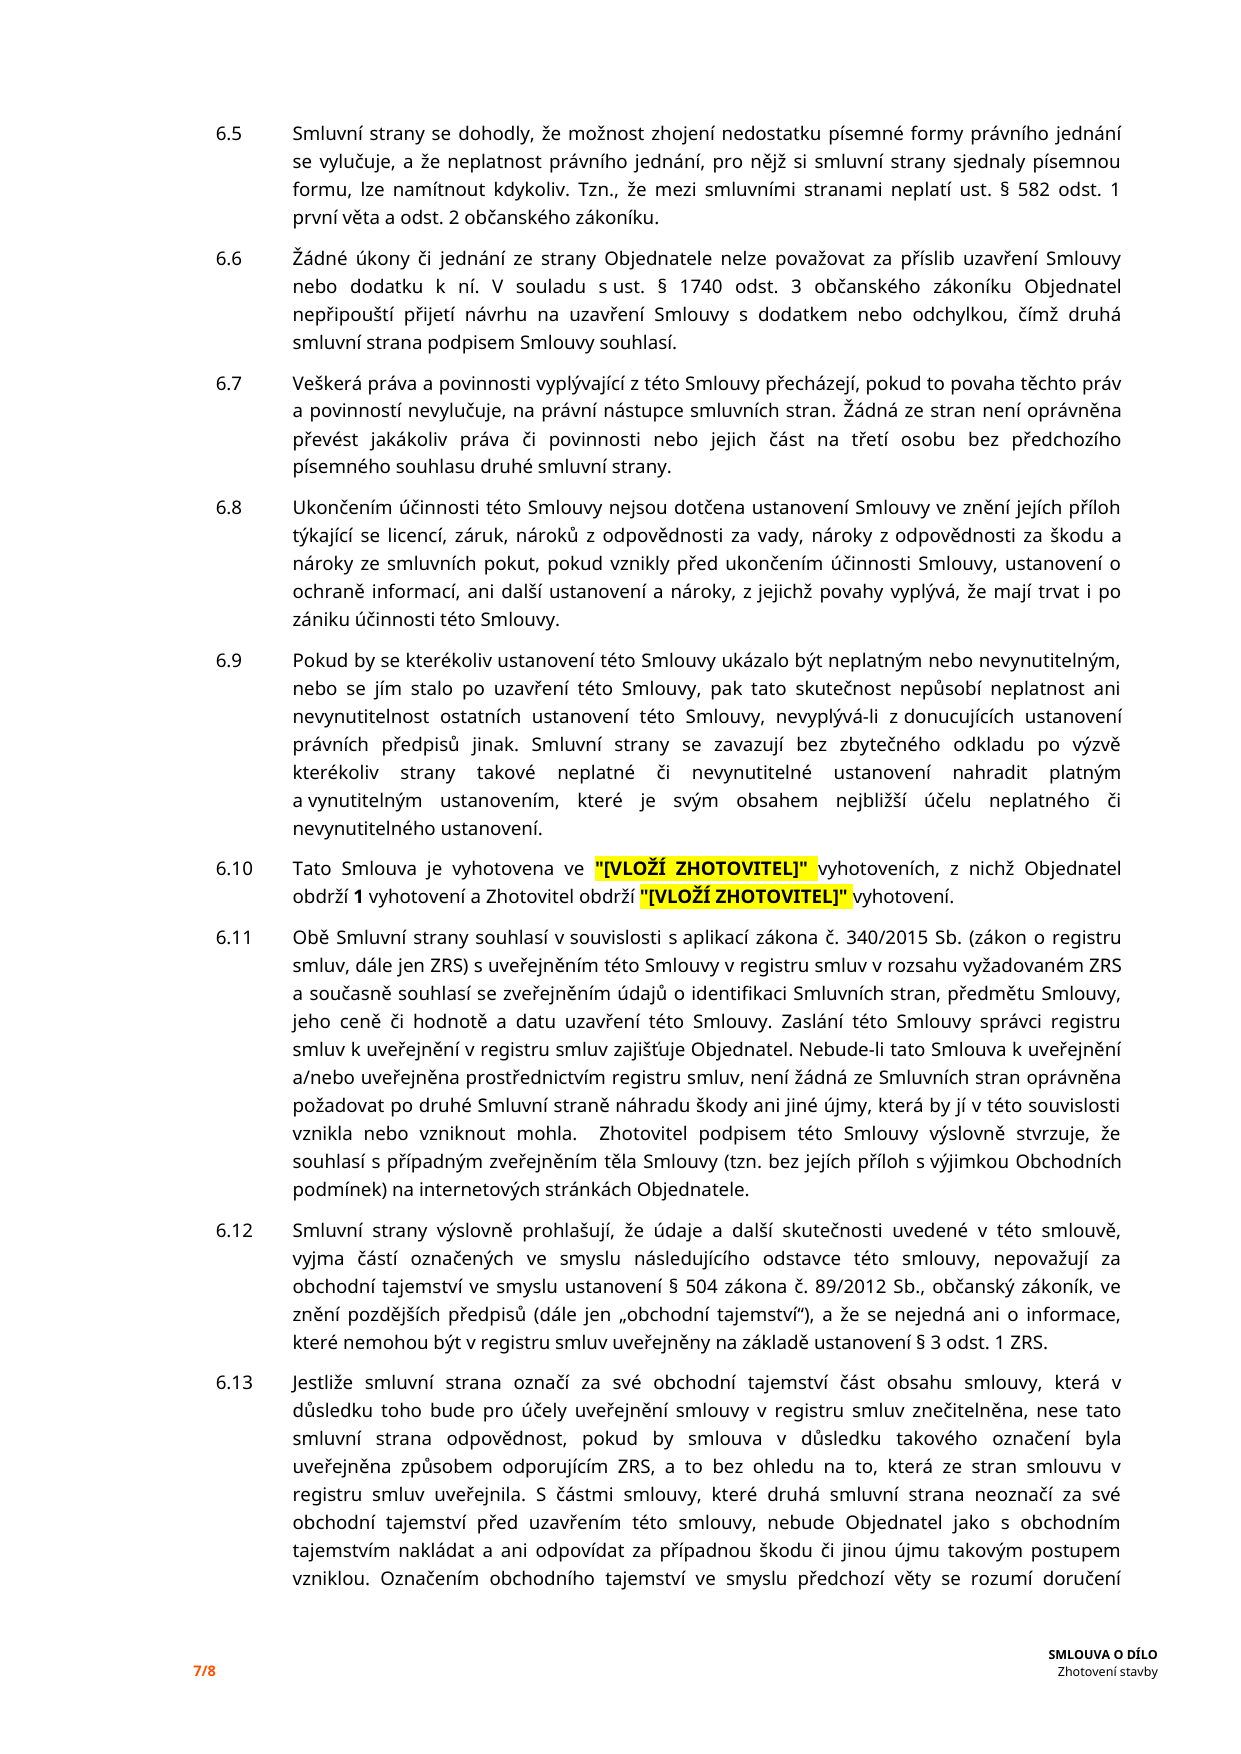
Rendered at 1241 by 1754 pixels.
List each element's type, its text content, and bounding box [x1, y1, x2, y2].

text Smluvní strany výslovně prohlašují, že údaje a další skutečnosti uvedené v této smlouvě, vyjma částí označených ve smyslu následujícího odstavce této smlouvy, nepovažují za obchodní tajemství ve smyslu ustanovení § 504 zákona č. 89/2012 Sb., občanský zákoník, ve znění pozdějších předpisů (dále jen „obchodní tajemství“), a že se nejedná ani o informace, které nemohou být v registru smluv uveřejněny na základě ustanovení § 3 odst. 1 ZRS. [216, 1217, 1122, 1354]
text Ukončením účinnosti této Smlouvy nejsou dotčena ustanovení Smlouvy ve znění jejích příloh týkající se licencí, záruk, nároků z odpovědnosti za vady, nároky z odpovědnosti za škodu a nároky ze smluvních pokut, pokud vznikly před ukončením účinnosti Smlouvy, ustanovení o ochraně informací, ani další ustanovení a nároky, z jejichž povahy vyplývá, že mají trvat i po zániku účinnosti této Smlouvy. [216, 494, 1122, 632]
text Tato Smlouva je vyhotovena ve vyhotoveních, z nichž Objednatel obdrží 1 vyhotovení a Zhotovitel obdrží vyhotovení. [216, 856, 1122, 909]
text Žádné úkony či jednání ze strany Objednatele nelze považovat za příslib uzavření Smlouvy nebo dodatku k ní. V souladu s ust. § 1740 odst. 3 občanského zákoníku Objednatel nepřipouští přijetí návrhu na uzavření Smlouvy s dodatkem nebo odchylkou, čímž druhá smluvní strana podpisem Smlouvy souhlasí. [216, 245, 1122, 355]
text Smluvní strany se dohodly, že možnost zhojení nedostatku písemné formy právního jednání se vylučuje, a že neplatnost právního jednání, pro nějž si smluvní strany sjednaly písemnou formu, lze namítnout kdykoliv. Tzn., že mezi smluvními stranami neplatí ust. § 582 odst. 1 první věta a odst. 2 občanského zákoníku. [216, 121, 1122, 230]
text Pokud by se kterékoliv ustanovení této Smlouvy ukázalo být neplatným nebo nevynutitelným, nebo se jím stalo po uzavření této Smlouvy, pak tato skutečnost nepůsobí neplatnost ani nevynutitelnost ostatních ustanovení této Smlouvy, nevyplývá-li z donucujících ustanovení právních předpisů jinak. Smluvní strany se zavazují bez zbytečného odkladu po výzvě kterékoliv strany takové neplatné či nevynutitelné ustanovení nahradit platným a vynutitelným ustanovením, které je svým obsahem nejbližší účelu neplatného či nevynutitelného ustanovení. [216, 647, 1122, 841]
text Veškerá práva a povinnosti vyplývající z této Smlouvy přecházejí, pokud to povaha těchto práv a povinností nevylučuje, na právní nástupce smluvních stran. Žádná ze stran není oprávněna převést jakákoliv práva či povinnosti nebo jejich část na třetí osobu bez předchozího písemného souhlasu druhé smluvní strany. [216, 370, 1122, 479]
text Obě Smluvní strany souhlasí v souvislosti s aplikací zákona č. 340/2015 Sb. (zákon o registru smluv, dále jen ZRS) s uveřejněním této Smlouvy v registru smluv v rozsahu vyžadovaném ZRS a současně souhlasí se zveřejněním údajů o identifikaci Smluvních stran, předmětu Smlouvy, jeho ceně či hodnotě a datu uzavření této Smlouvy. Zaslání této Smlouvy správci registru smluv k uveřejnění v registru smluv zajišťuje Objednatel. Nebude-li tato Smlouva k uveřejnění a/nebo uveřejněna prostřednictvím registru smluv, není žádná ze Smluvních stran oprávněna požadovat po druhé Smluvní straně náhradu škody ani jiné újmy, která by jí v této souvislosti vznikla nebo vzniknout mohla. Zhotovitel podpisem této Smlouvy výslovně stvrzuje, že souhlasí s případným zveřejněním těla Smlouvy (tzn. bez jejích příloh s výjimkou Obchodních podmínek) na internetových stránkách Objednatele. [216, 924, 1122, 1202]
